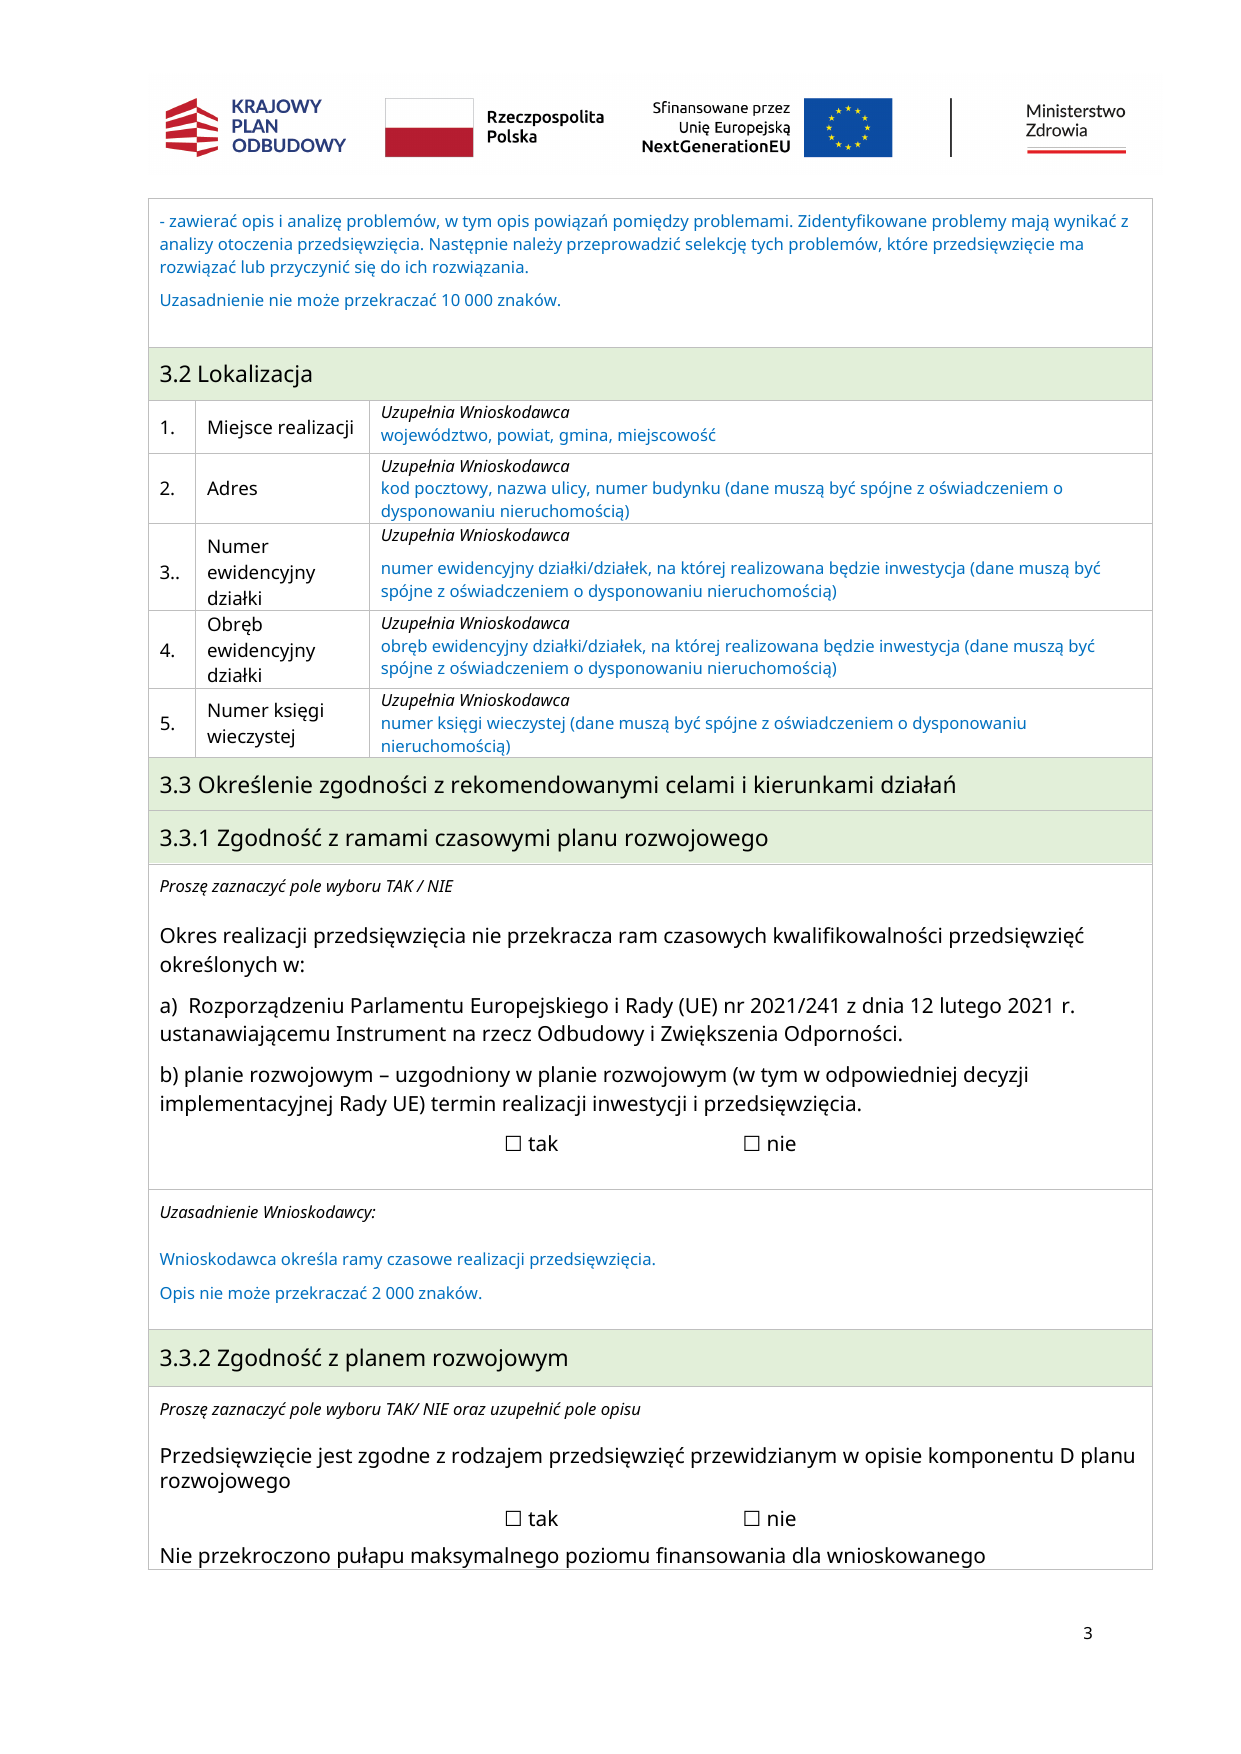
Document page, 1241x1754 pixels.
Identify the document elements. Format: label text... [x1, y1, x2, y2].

table_cell Miejsce realizacji [196, 401, 369, 453]
table_cell 2. [149, 454, 195, 522]
table_cell 5. [149, 689, 195, 757]
table_cell Proszę zaznaczyć pole wyboru TAK / NIE Okres realizacji przedsięwzięcia nie przekracza ram czasowych kwalifikowalności przedsięwzięć określonych w: a) Rozporządzeniu Parlamentu Europejskiego i Rady (UE) nr 2021/241 z dnia 12 lutego 2021 r. ustanawiającemu Instrument na rzecz Odbudowy i Zwiększenia Odporności. b) planie rozwojowym – uzgodniony w planie rozwojowym (w tym w odpowiedniej decyzji implementacyjnej Rady UE) termin realizacji inwestycji i przedsięwzięcia. tak nie [149, 865, 1152, 1189]
table_cell Uzasadnienie Wnioskodawcy: Wnioskodawca określa ramy czasowe realizacji przedsięwzięcia. Opis nie może przekraczać 2 000 znaków. [149, 1190, 1152, 1328]
table_cell 1. [149, 401, 195, 453]
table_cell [149, 199, 1152, 347]
table_cell Adres [196, 454, 369, 522]
table_cell 4. [149, 611, 195, 688]
table_cell Numer księgi wieczystej [196, 689, 369, 757]
table_cell Obręb ewidencyjny działki [196, 611, 369, 688]
table_cell 3.. [149, 524, 195, 610]
table_cell Uzupełnia Wnioskodawca kod pocztowy, nazwa ulicy, numer budynku (dane muszą być spójne z oświadczeniem o dysponowaniu nieruchomością) [370, 454, 1152, 522]
table_cell Lokalizacja [149, 348, 1152, 400]
table_cell 3.3.2 Zgodność z planem rozwojowym [149, 1330, 1152, 1386]
table_cell Uzupełnia Wnioskodawca województwo, powiat, gmina, miejscowość [370, 401, 1152, 453]
table_cell Uzupełnia Wnioskodawca numer ewidencyjny działki/działek, na której realizowana będzie inwestycja (dane muszą być spójne z oświadczeniem o dysponowaniu nieruchomością) [370, 524, 1152, 610]
table_cell 3.3 Określenie zgodności z rekomendowanymi celami i kierunkami działań [149, 758, 1152, 810]
table_cell Uzupełnia Wnioskodawca numer księgi wieczystej (dane muszą być spójne z oświadczeniem o dysponowaniu nieruchomością) [370, 689, 1152, 757]
table_cell Uzupełnia Wnioskodawca obręb ewidencyjny działki/działek, na której realizowana będzie inwestycja (dane muszą być spójne z oświadczeniem o dysponowaniu nieruchomością) [370, 611, 1152, 688]
table_cell Numer ewidencyjny działki [196, 524, 369, 610]
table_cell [149, 1387, 1152, 1569]
table_cell 3.3.1 Zgodność z ramami czasowymi planu rozwojowego [149, 811, 1152, 863]
